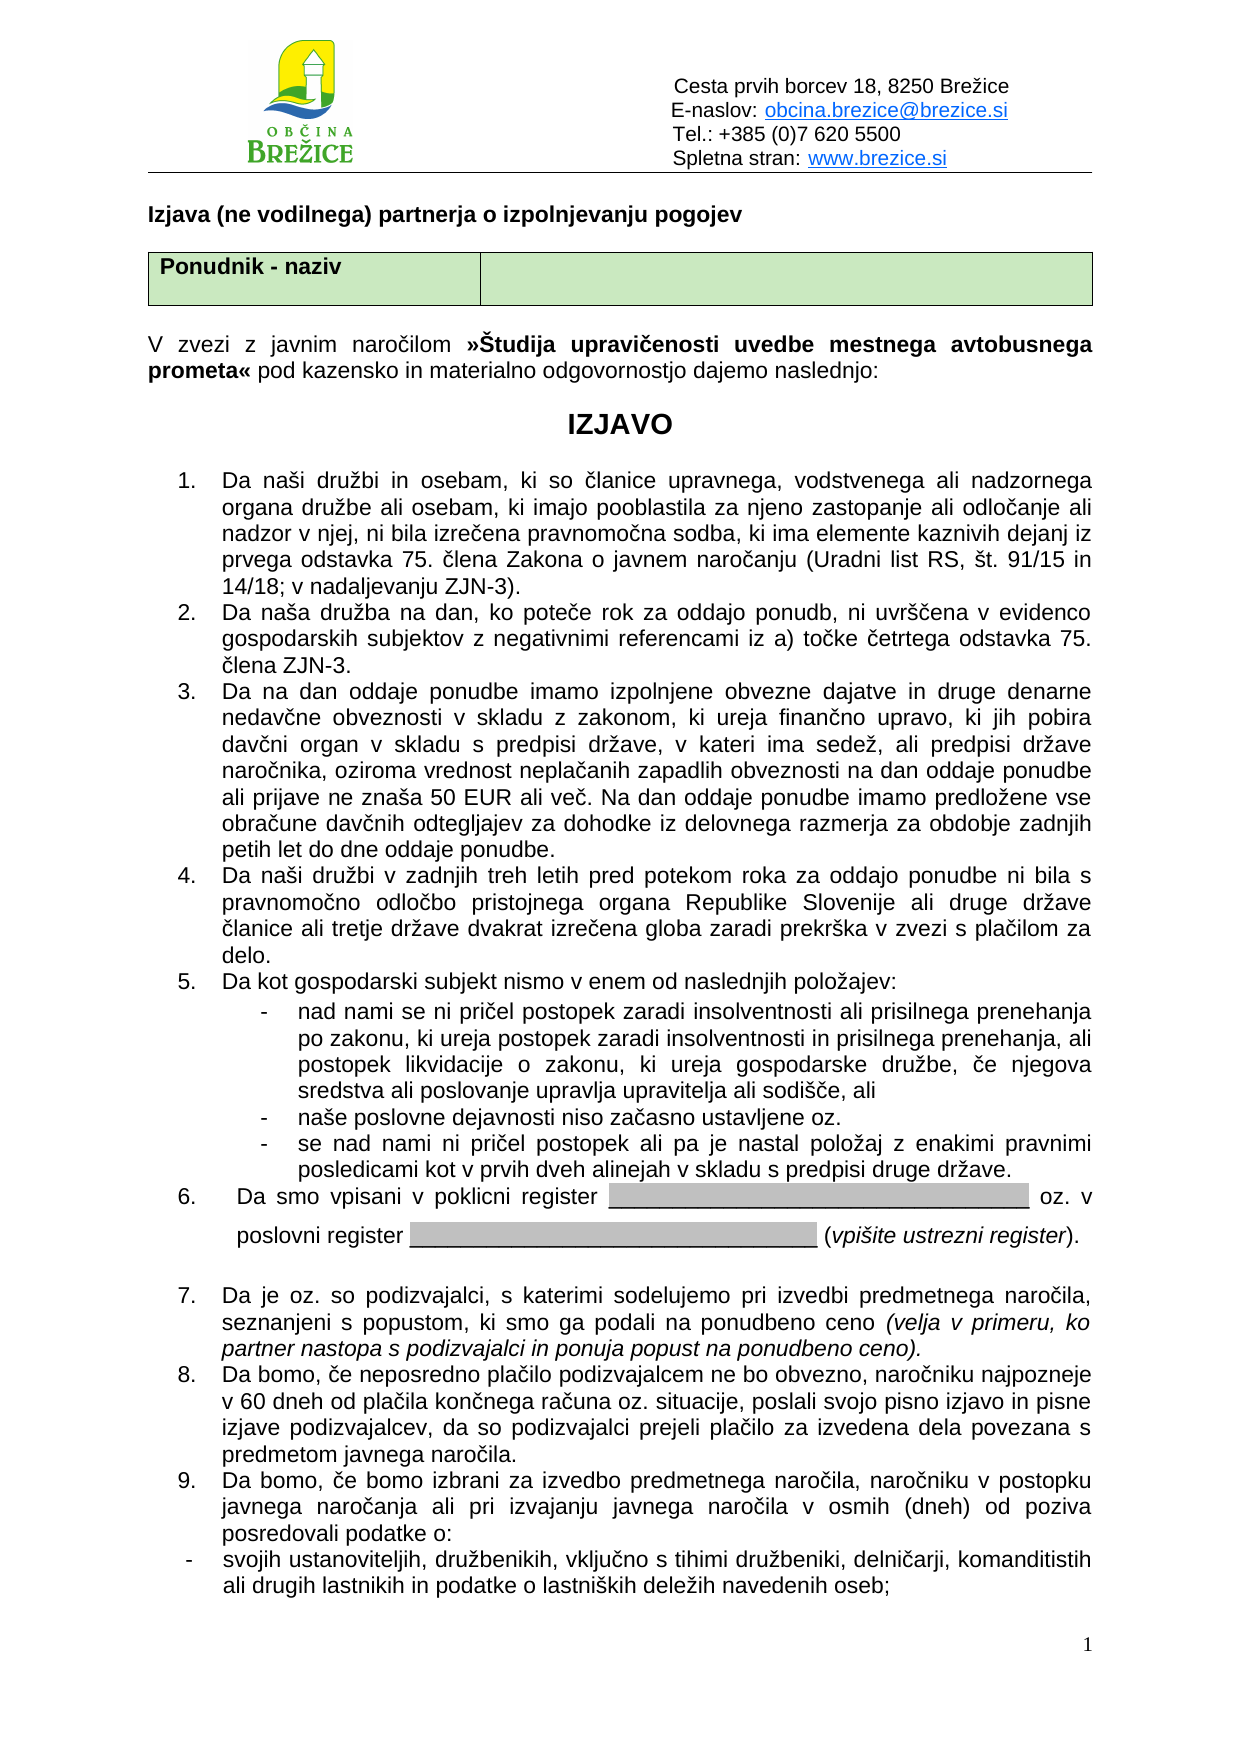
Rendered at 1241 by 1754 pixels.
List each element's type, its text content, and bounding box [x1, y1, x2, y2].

text IZJAVO [148, 407, 1092, 441]
table_header [481, 253, 1092, 305]
list Da kot gospodarski subjekt nismo v enem od naslednjih položajev: [177, 968, 1092, 994]
list Da naši družbi v zadnjih treh letih pred potekom roka za oddajo ponudbe ni bila s pravnomočno odločbo pristojnega organa Republike Slovenije ali druge države članice ali tretje države dvakrat izrečena globa zaradi prekrška v zvezi s plačilom za delo. [177, 862, 1092, 968]
list Da smo vpisani v poklicni register _________________________________ oz. v poslovni register ________________________________ (vpišite ustrezni register). [177, 1183, 1092, 1248]
list Da na dan oddaje ponudbe imamo izpolnjene obvezne dajatve in druge denarne nedavčne obveznosti v skladu z zakonom, ki ureja finančno upravo, ki jih pobira davčni organ v skladu s predpisi države, v kateri ima sedež, ali predpisi države naročnika, oziroma vrednost neplačanih zapadlih obveznosti na dan oddaje ponudbe ali prijave ne znaša 50 EUR ali več. Na dan oddaje ponudbe imamo predložene vse obračune davčnih odtegljajev za dohodke iz delovnega razmerja za obdobje zadnjih petih let do dne oddaje ponudbe. [177, 678, 1092, 862]
list nad nami se ni pričel postopek zaradi insolventnosti ali prisilnega prenehanja po zakonu, ki ureja postopek zaradi insolventnosti in prisilnega prenehanja, ali postopek likvidacije o zakonu, ki ureja gospodarske družbe, če njegova sredstva ali poslovanje upravlja upravitelja ali sodišče, ali [260, 998, 1092, 1103]
list Da naša družba na dan, ko poteče rok za oddajo ponudb, ni uvrščena v evidenco gospodarskih subjektov z negativnimi referencami iz a) točke četrtega odstavka 75. člena ZJN-3. [177, 599, 1092, 678]
list Da bomo, če neposredno plačilo podizvajalcem ne bo obvezno, naročniku najpozneje v 60 dneh od plačila končnega računa oz. situacije, poslali svojo pisno izjavo in pisne izjave podizvajalcev, da so podizvajalci prejeli plačilo za izvedena dela povezana s predmetom javnega naročila. [177, 1361, 1092, 1467]
list Da naši družbi in osebam, ki so članice upravnega, vodstvenega ali nadzornega organa družbe ali osebam, ki imajo pooblastila za njeno zastopanje ali odločanje ali nadzor v njej, ni bila izrečena pravnomočna sodba, ki ima elemente kaznivih dejanj iz prvega odstavka 75. člena Zakona o javnem naročanju (Uradni list RS, št. 91/15 in 14/18; v nadaljevanju ZJN-3). [177, 467, 1092, 599]
list Da bomo, če bomo izbrani za izvedbo predmetnega naročila, naročniku v postopku javnega naročanja ali pri izvajanju javnega naročila v osmih (dneh) od poziva posredovali podatke o: [177, 1467, 1092, 1546]
list svojih ustanoviteljih, družbenikih, vključno s tihimi družbeniki, delničarji, komanditistih ali drugih lastnikih in podatke o lastniških deležih navedenih oseb; [185, 1546, 1092, 1599]
list Da je oz. so podizvajalci, s katerimi sodelujemo pri izvedbi predmetnega naročila, seznanjeni s popustom, ki smo ga podali na ponudbeno ceno (velja v primeru, ko partner nastopa s podizvajalci in ponuja popust na ponudbeno ceno). [177, 1282, 1092, 1361]
list se nad nami ni pričel postopek ali pa je nastal položaj z enakimi pravnimi posledicami kot v prvih dveh alinejah v skladu s predpisi druge države. [260, 1130, 1092, 1183]
picture [247, 40, 353, 163]
table_header Ponudnik - naziv [149, 253, 480, 305]
text V zvezi z javnim naročilom »Študija upravičenosti uvedbe mestnega avtobusnega prometa« pod kazensko in materialno odgovornostjo dajemo naslednjo: [148, 331, 1092, 383]
list naše poslovne dejavnosti niso začasno ustavljene oz. [260, 1103, 1092, 1130]
text Izjava (ne vodilnega) partnerja o izpolnjevanju pogojev [148, 201, 1092, 228]
